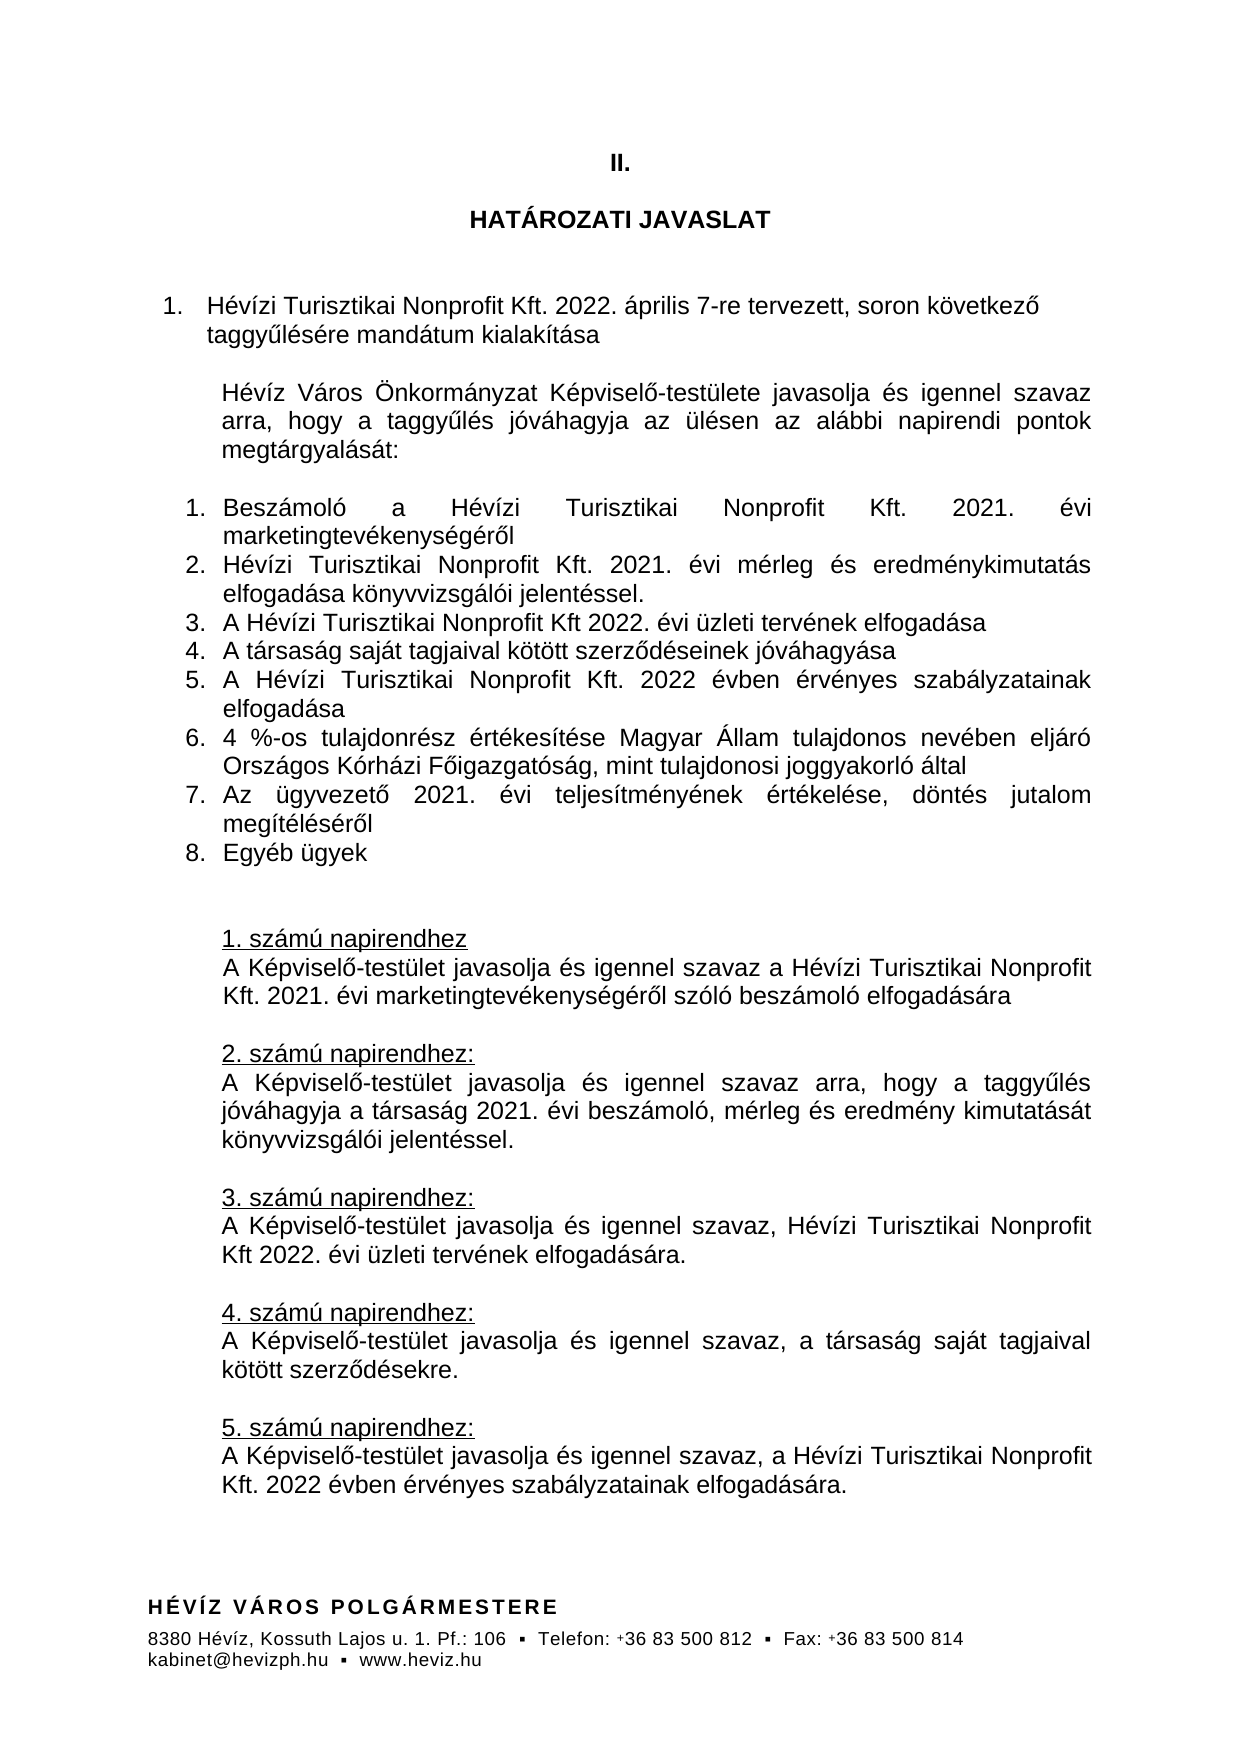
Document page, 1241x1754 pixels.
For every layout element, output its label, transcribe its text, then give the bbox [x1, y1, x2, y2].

list Hévízi Turisztikai Nonprofit Kft. 2022. április 7-re tervezett, soron következő taggyűlésére mandátum kialakítása [162, 291, 1093, 349]
text A Képviselő-testület javasolja és igennel szavaz, a Hévízi Turisztikai Nonprofit Kft. 2022 évben érvényes szabályzatainak elfogadására. [221, 1441, 1093, 1499]
text A Képviselő-testület javasolja és igennel szavaz, Hévízi Turisztikai Nonprofit Kft 2022. évi üzleti tervének elfogadására. [221, 1211, 1093, 1269]
text A Képviselő-testület javasolja és igennel szavaz, a társaság saját tagjaival kötött szerződésekre. [221, 1326, 1093, 1384]
list Hévízi Turisztikai Nonprofit Kft. 2021. évi mérleg és eredménykimutatás elfogadása könyvvizsgálói jelentéssel. [185, 550, 1093, 608]
text II. [148, 148, 1093, 176]
list Egyéb ügyek [185, 838, 1093, 866]
text 2. számú napirendhez: [221, 1039, 1093, 1068]
list A Hévízi Turisztikai Nonprofit Kft. 2022 évben érvényes szabályzatainak elfogadása [185, 665, 1093, 723]
text A Képviselő-testület javasolja és igennel szavaz a Hévízi Turisztikai Nonprofit Kft. 2021. évi marketingtevékenységéről szóló beszámoló elfogadására [223, 953, 1093, 1010]
text 5. számú napirendhez: [221, 1413, 1093, 1441]
list 4 %-os tulajdonrész értékesítése Magyar Állam tulajdonos nevében eljáró Országos Kórházi Főigazgatóság, mint tulajdonosi joggyakorló által [185, 723, 1093, 780]
list A Hévízi Turisztikai Nonprofit Kft 2022. évi üzleti tervének elfogadása [185, 608, 1093, 636]
text Hévíz Város Önkormányzat Képviselő-testülete javasolja és igennel szavaz arra, hogy a taggyűlés jóváhagyja az ülésen az alábbi napirendi pontok megtárgyalását: [221, 378, 1093, 464]
text 3. számú napirendhez: [221, 1183, 1093, 1211]
list A társaság saját tagjaival kötött szerződéseinek jóváhagyása [185, 636, 1093, 665]
text A Képviselő-testület javasolja és igennel szavaz arra, hogy a taggyűlés jóváhagyja a társaság 2021. évi beszámoló, mérleg és eredmény kimutatását könyvvizsgálói jelentéssel. [221, 1068, 1093, 1154]
list Beszámoló a Hévízi Turisztikai Nonprofit Kft. 2021. évi marketingtevékenységéről [185, 493, 1093, 550]
text HATÁROZATI JAVASLAT [148, 205, 1093, 234]
list Az ügyvezető 2021. évi teljesítményének értékelése, döntés jutalom megítéléséről [185, 780, 1093, 838]
text 1. számú napirendhez [221, 924, 1093, 953]
text 4. számú napirendhez: [221, 1298, 1093, 1326]
